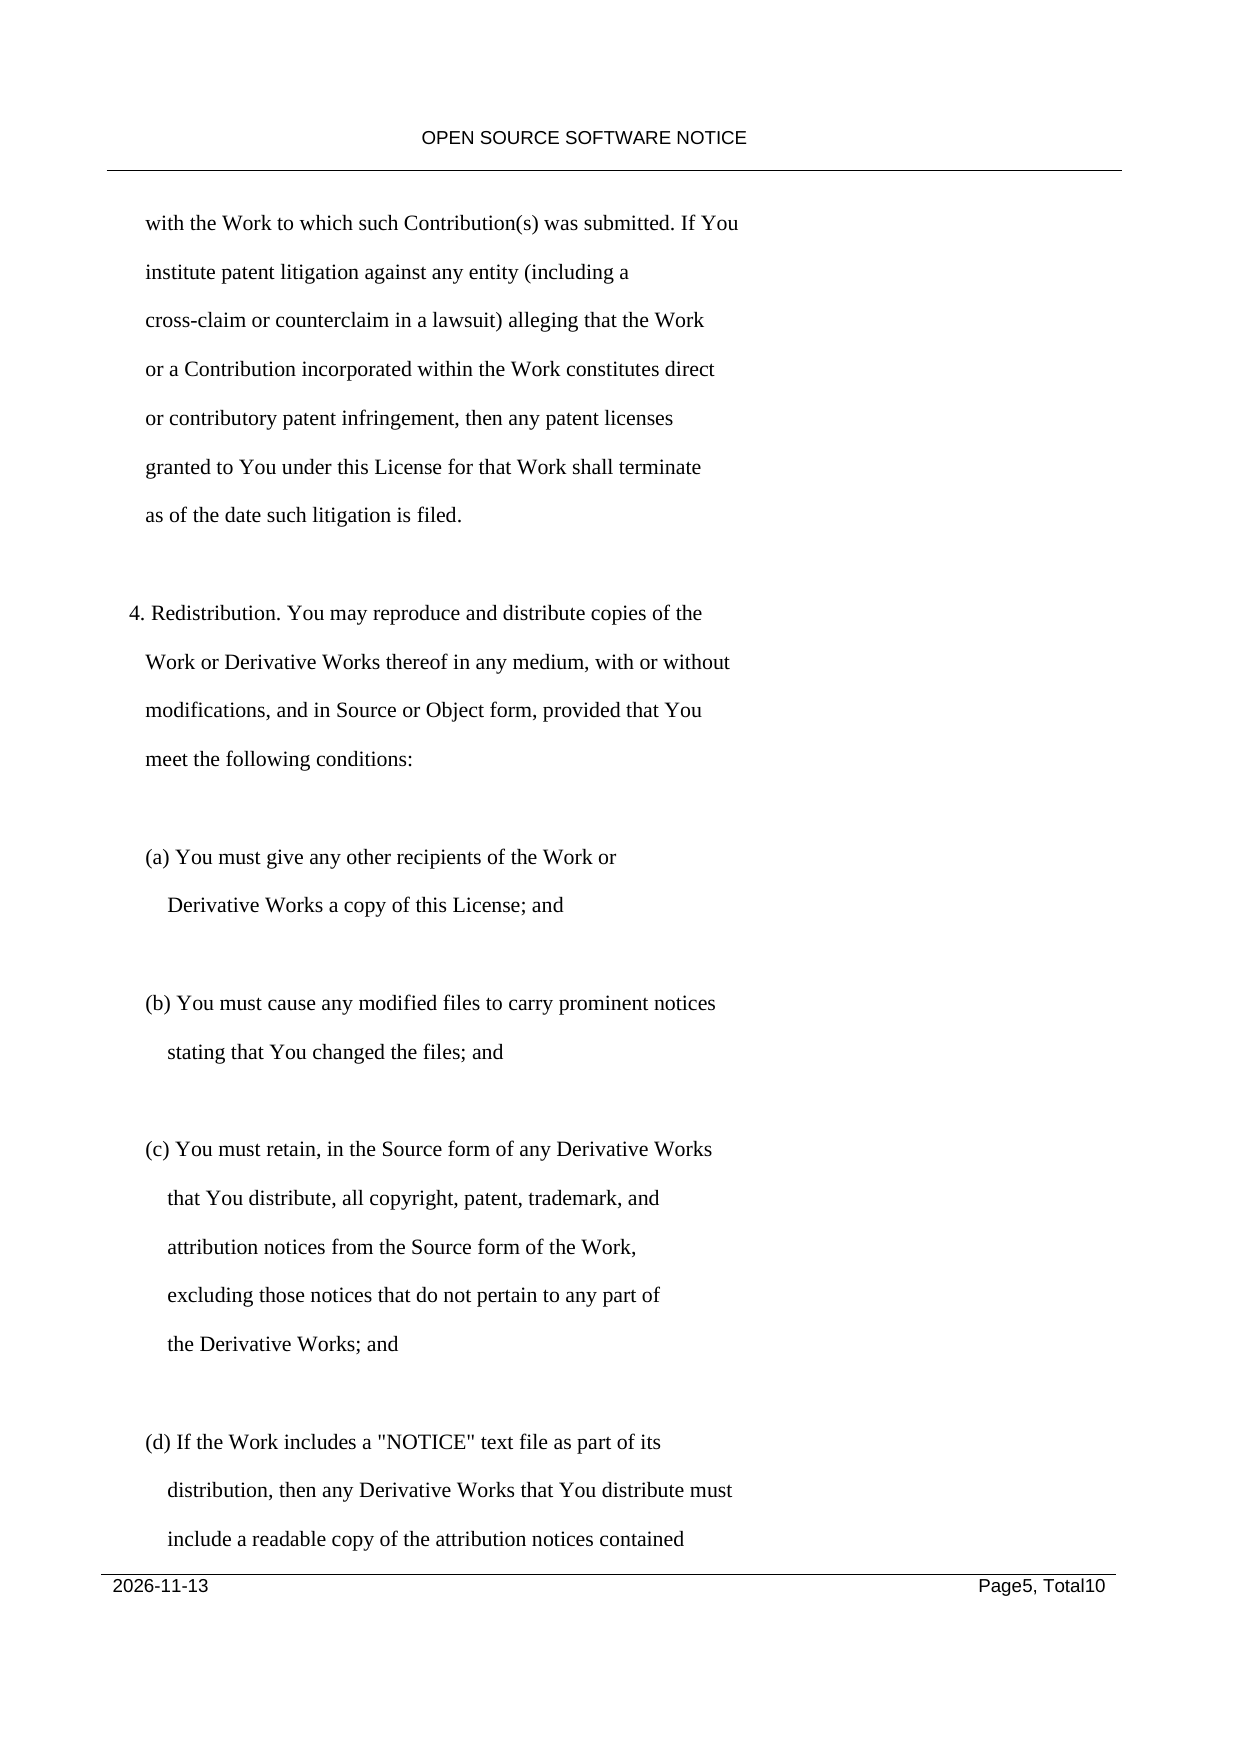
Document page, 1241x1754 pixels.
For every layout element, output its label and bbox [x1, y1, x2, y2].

text [112, 206, 1128, 1555]
